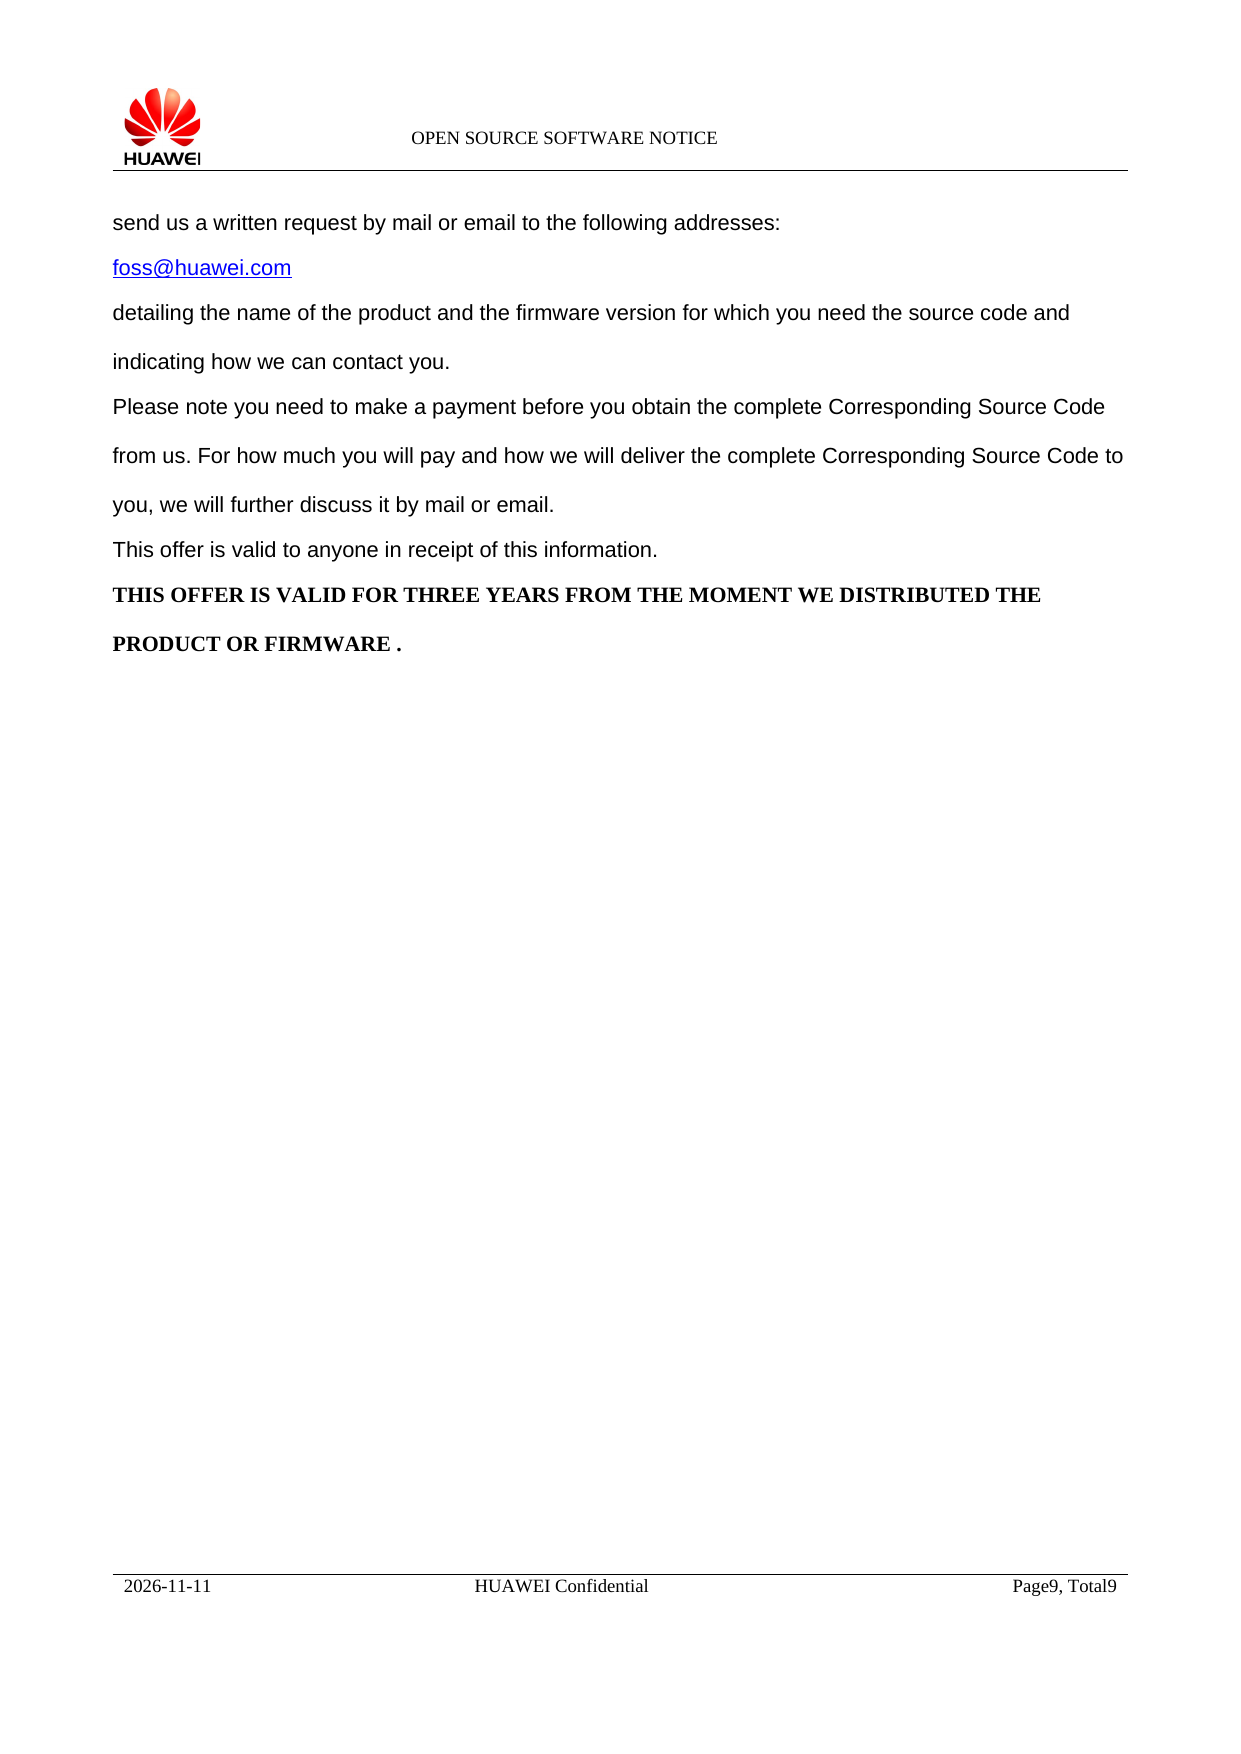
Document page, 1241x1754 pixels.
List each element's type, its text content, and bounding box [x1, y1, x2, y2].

text This offer is valid to anyone in receipt of this information. [112, 533, 1128, 566]
text foss@huawei.com [112, 251, 1128, 284]
text detailing the name of the product and the firmware version for which you need the source code and indicating how we can contact you. [112, 297, 1128, 378]
text Please note you need to make a payment before you obtain the complete Corresponding Source Code from us. For how much you will pay and how we will deliver the complete Corresponding Source Code to you, we will further discuss it by mail or email. [112, 390, 1128, 520]
picture [124, 88, 201, 165]
text This offer is valid for three years from the moment we distributed the product or firmware . [112, 578, 1128, 659]
